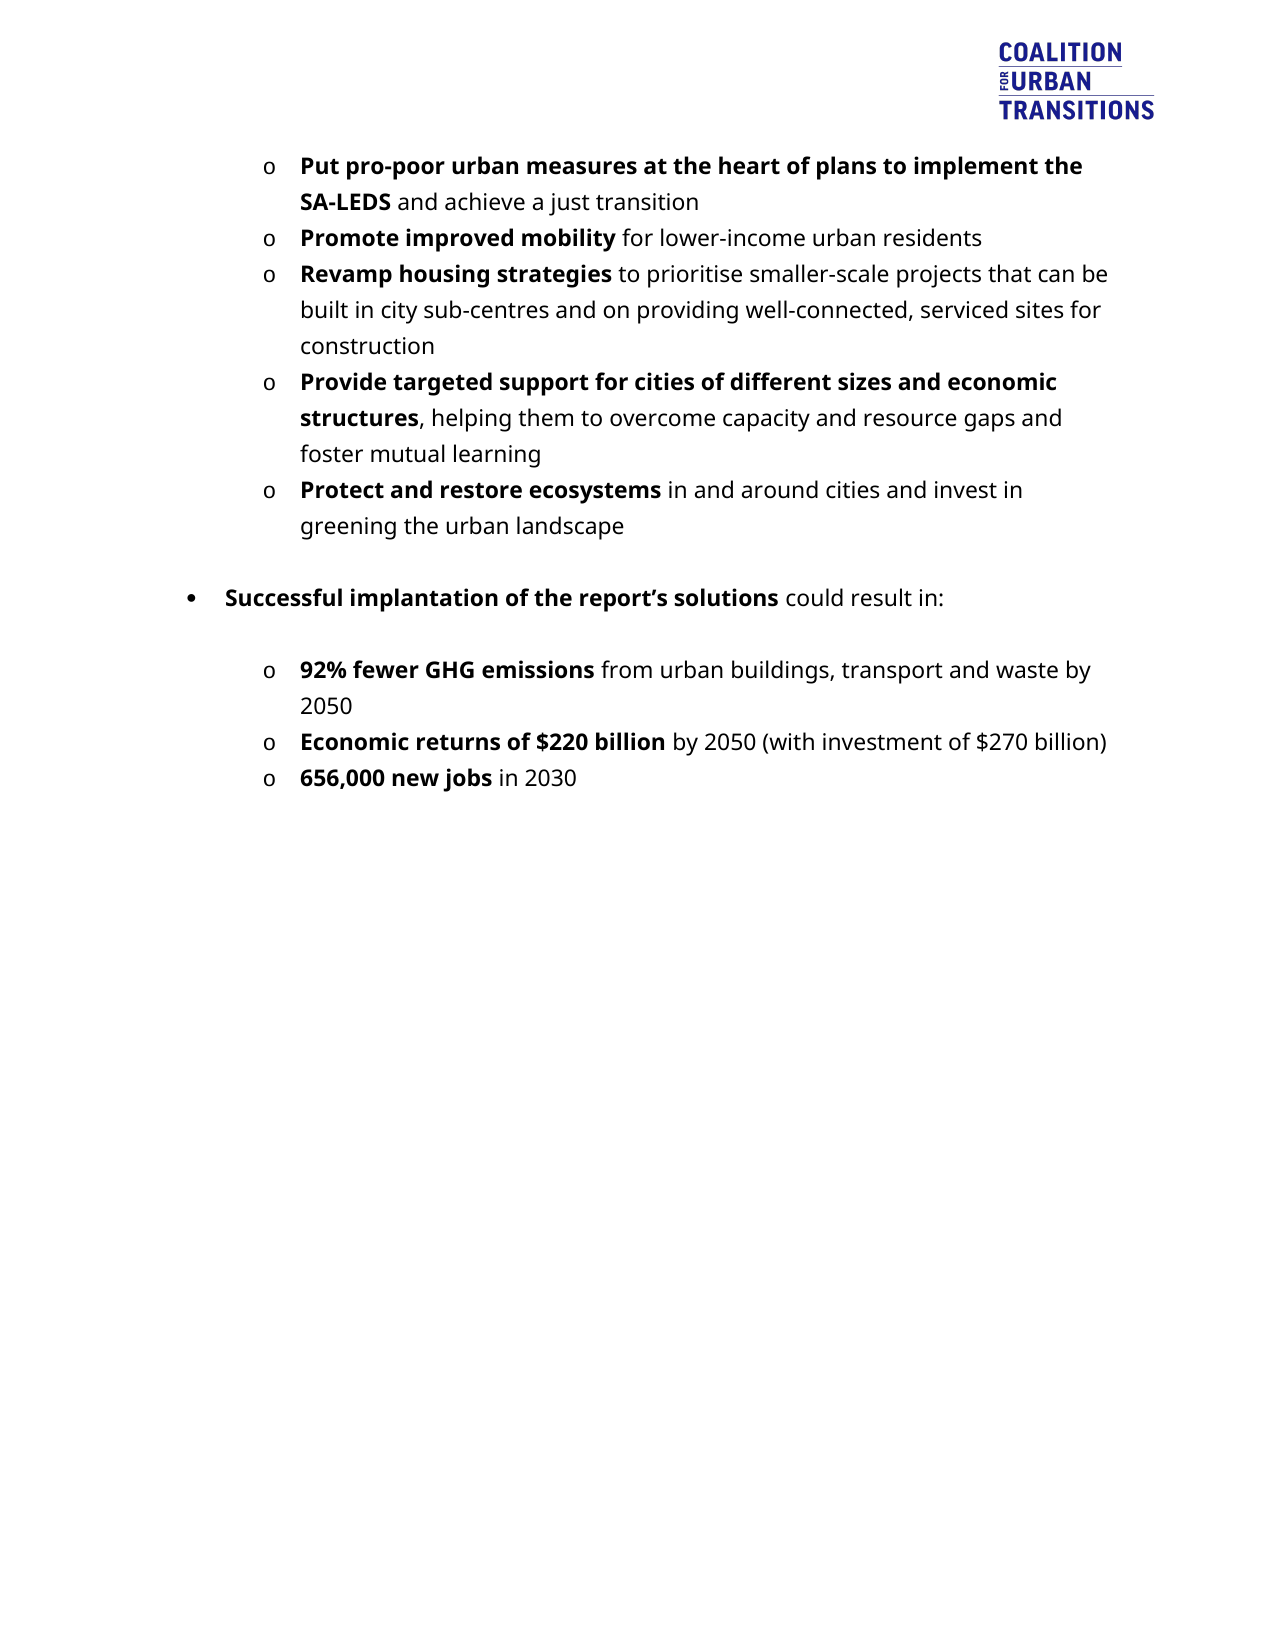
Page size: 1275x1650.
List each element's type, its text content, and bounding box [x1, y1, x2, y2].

list Provide targeted support for cities of different sizes and economic structures, helping them to overcome capacity and resource gaps and foster mutual learning [262, 366, 1125, 469]
list Successful implantation of the report’s solutions could result in: [187, 582, 1125, 613]
list Put pro-poor urban measures at the heart of plans to implement the SA-LEDS and achieve a just transition [262, 150, 1125, 217]
list Promote improved mobility for lower-income urban residents [262, 222, 1125, 253]
picture [980, 24, 1172, 138]
list Revamp housing strategies to prioritise smaller-scale projects that can be built in city sub-centres and on providing well-connected, serviced sites for construction [262, 258, 1125, 361]
list Protect and restore ecosystems in and around cities and invest in greening the urban landscape [262, 474, 1125, 541]
list 656,000 new jobs in 2030 [262, 762, 1125, 793]
list 92% fewer GHG emissions from urban buildings, transport and waste by 2050 [262, 654, 1125, 721]
list Economic returns of $220 billion by 2050 (with investment of $270 billion) [262, 726, 1125, 757]
